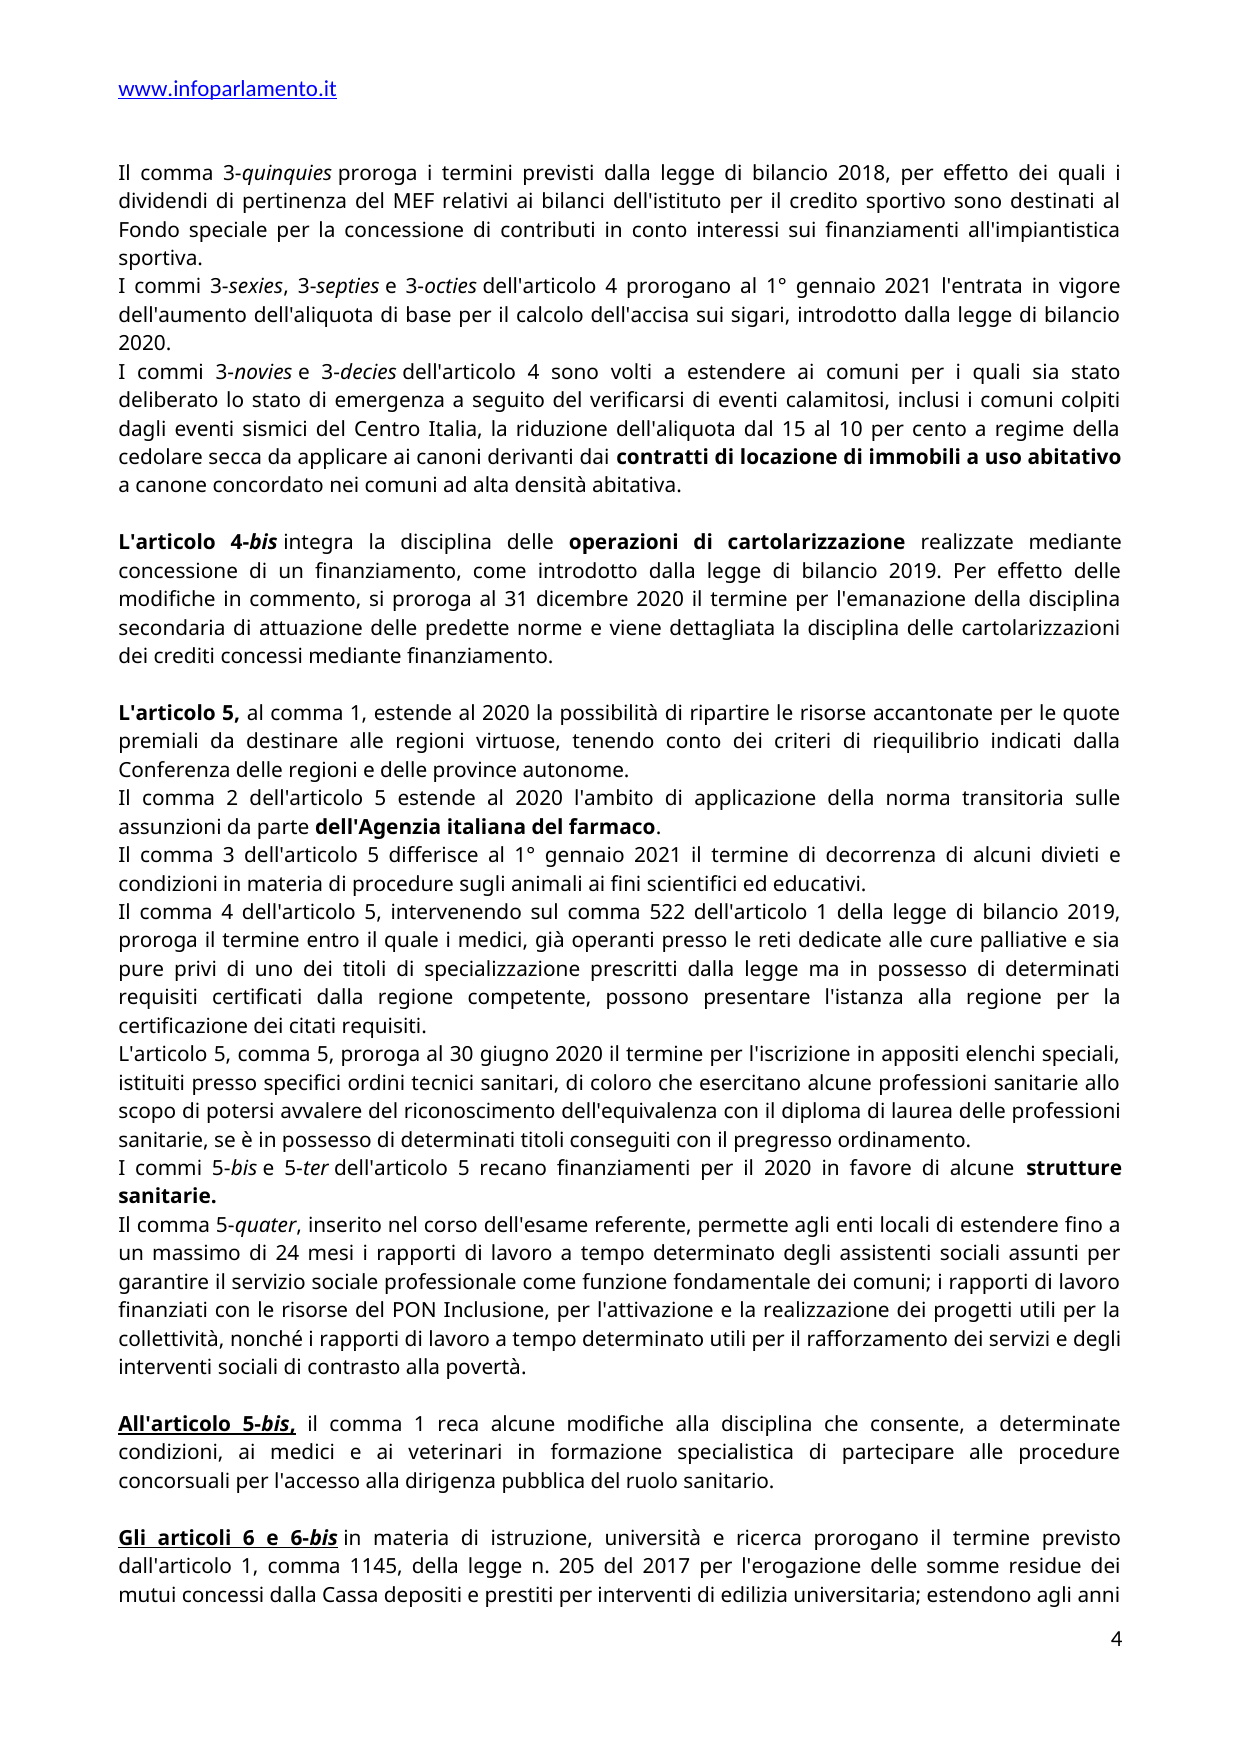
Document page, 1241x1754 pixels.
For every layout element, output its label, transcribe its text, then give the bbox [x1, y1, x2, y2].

text I commi 3-novies e 3-decies dell'articolo 4 sono volti a estendere ai comuni per i quali sia stato deliberato lo stato di emergenza a seguito del verificarsi di eventi calamitosi, inclusi i comuni colpiti dagli eventi sismici del Centro Italia, la riduzione dell'aliquota dal 15 al 10 per cento a regime della cedolare secca da applicare ai canoni derivanti dai contratti di locazione di immobili a uso abitativo a canone concordato nei comuni ad alta densità abitativa. [118, 357, 1122, 499]
text Il comma 5-quater, inserito nel corso dell'esame referente, permette agli enti locali di estendere fino a un massimo di 24 mesi i rapporti di lavoro a tempo determinato degli assistenti sociali assunti per garantire il servizio sociale professionale come funzione fondamentale dei comuni; i rapporti di lavoro finanziati con le risorse del PON Inclusione, per l'attivazione e la realizzazione dei progetti utili per la collettività, nonché i rapporti di lavoro a tempo determinato utili per il rafforzamento dei servizi e degli interventi sociali di contrasto alla povertà. [118, 1210, 1122, 1381]
text L'articolo 4-bis integra la disciplina delle operazioni di cartolarizzazione realizzate mediante concessione di un finanziamento, come introdotto dalla legge di bilancio 2019. Per effetto delle modifiche in commento, si proroga al 31 dicembre 2020 il termine per l'emanazione della disciplina secondaria di attuazione delle predette norme e viene dettagliata la disciplina delle cartolarizzazioni dei crediti concessi mediante finanziamento. [118, 527, 1122, 670]
text L'articolo 5, al comma 1, estende al 2020 la possibilità di ripartire le risorse accantonate per le quote premiali da destinare alle regioni virtuose, tenendo conto dei criteri di riequilibrio indicati dalla Conferenza delle regioni e delle province autonome. [118, 698, 1122, 783]
text Il comma 2 dell'articolo 5 estende al 2020 l'ambito di applicazione della norma transitoria sulle assunzioni da parte dell'Agenzia italiana del farmaco. [118, 783, 1122, 840]
text Il comma 3 dell'articolo 5 differisce al 1° gennaio 2021 il termine di decorrenza di alcuni divieti e condizioni in materia di procedure sugli animali ai fini scientifici ed educativi. [118, 840, 1122, 897]
text I commi 5-bis e 5-ter dell'articolo 5 recano finanziamenti per il 2020 in favore di alcune strutture sanitarie. [118, 1153, 1122, 1210]
text Il comma 3-quinquies proroga i termini previsti dalla legge di bilancio 2018, per effetto dei quali i dividendi di pertinenza del MEF relativi ai bilanci dell'istituto per il credito sportivo sono destinati al Fondo speciale per la concessione di contributi in conto interessi sui finanziamenti all'impiantistica sportiva. [118, 158, 1122, 272]
text Il comma 4 dell'articolo 5, intervenendo sul comma 522 dell'articolo 1 della legge di bilancio 2019, proroga il termine entro il quale i medici, già operanti presso le reti dedicate alle cure palliative e sia pure privi di uno dei titoli di specializzazione prescritti dalla legge ma in possesso di determinati requisiti certificati dalla regione competente, possono presentare l'istanza alla regione per la certificazione dei citati requisiti. [118, 897, 1122, 1039]
text I commi 3-sexies, 3-septies e 3-octies dell'articolo 4 prorogano al 1° gennaio 2021 l'entrata in vigore dell'aumento dell'aliquota di base per il calcolo dell'accisa sui sigari, introdotto dalla legge di bilancio 2020. [118, 272, 1122, 357]
text L'articolo 5, comma 5, proroga al 30 giugno 2020 il termine per l'iscrizione in appositi elenchi speciali, istituiti presso specifici ordini tecnici sanitari, di coloro che esercitano alcune professioni sanitarie allo scopo di potersi avvalere del riconoscimento dell'equivalenza con il diploma di laurea delle professioni sanitarie, se è in possesso di determinati titoli conseguiti con il pregresso ordinamento. [118, 1039, 1122, 1153]
text All'articolo 5-bis, il comma 1 reca alcune modifiche alla disciplina che consente, a determinate condizioni, ai medici e ai veterinari in formazione specialistica di partecipare alle procedure concorsuali per l'accesso alla dirigenza pubblica del ruolo sanitario. [118, 1409, 1122, 1494]
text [118, 1523, 1122, 1608]
